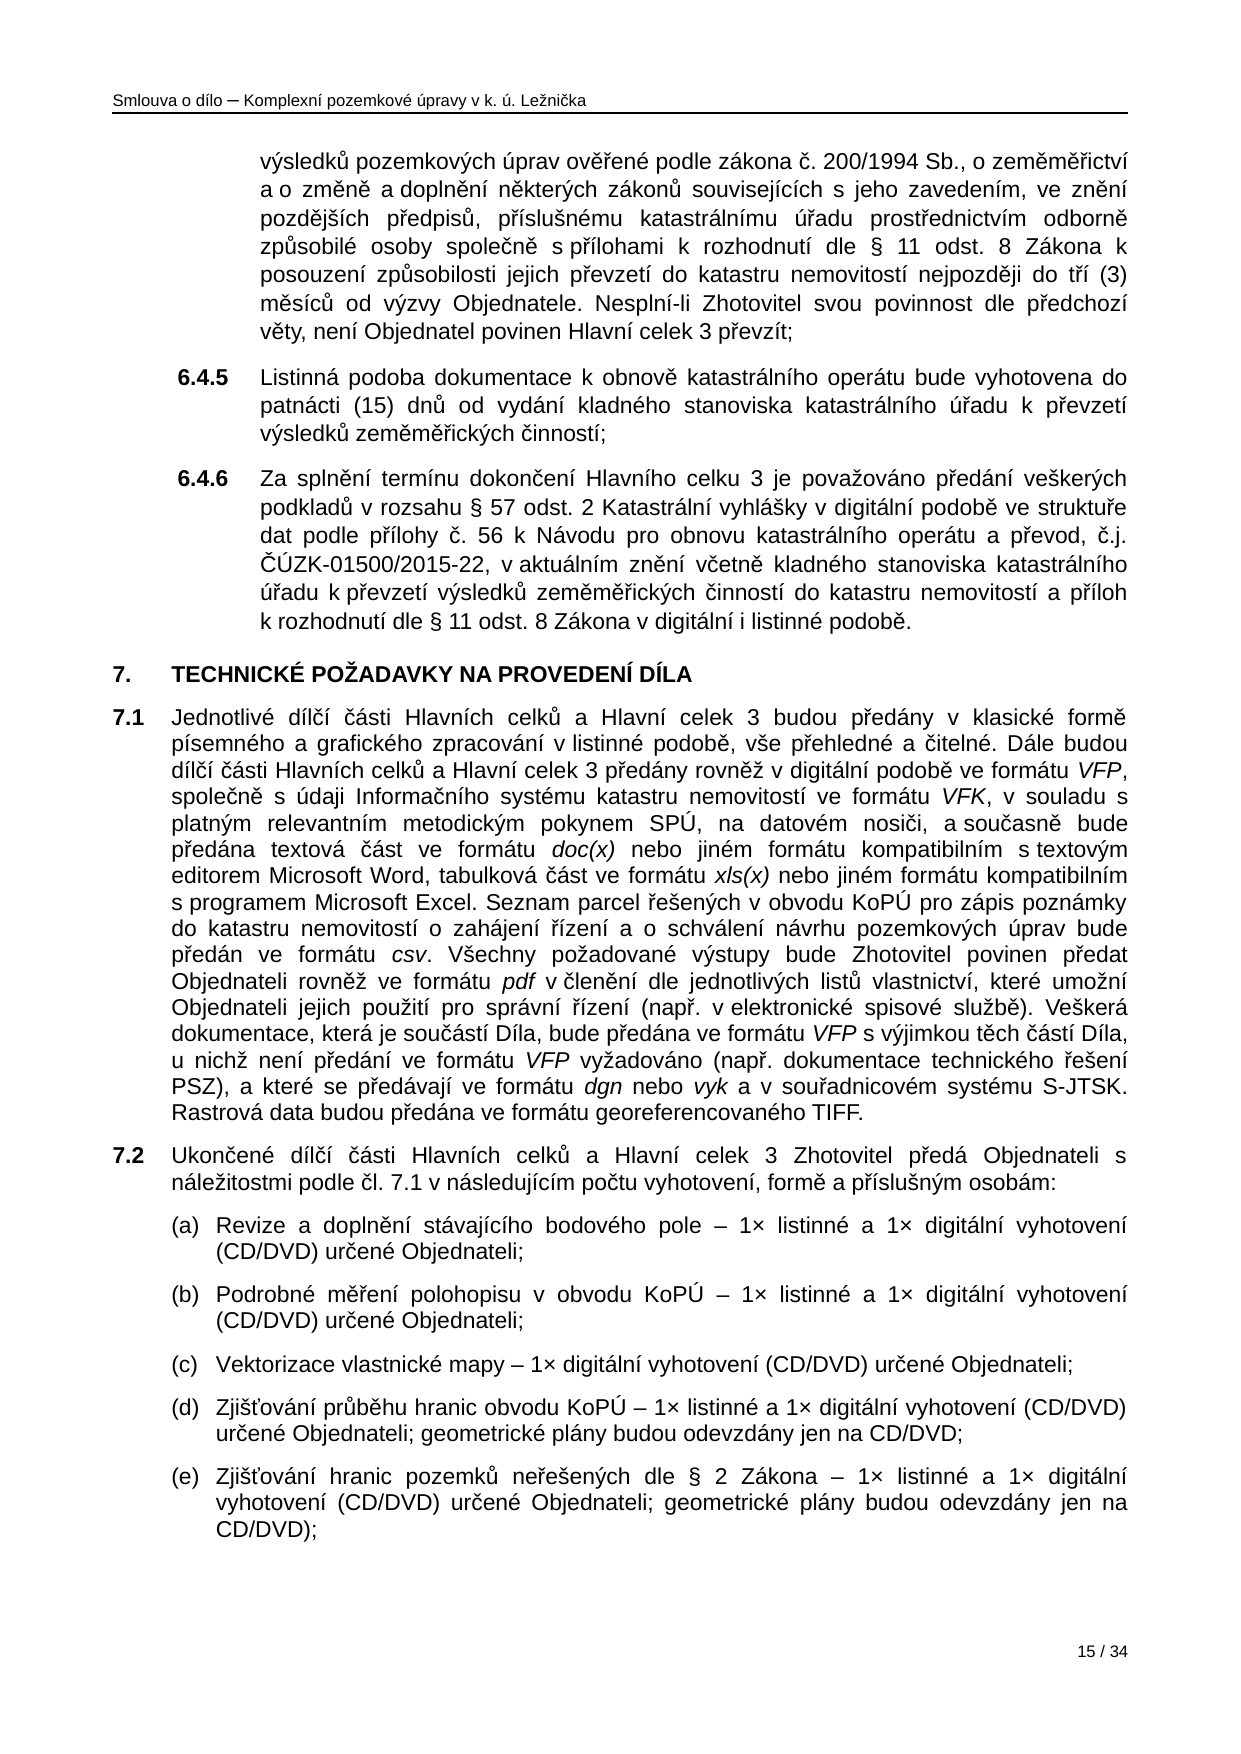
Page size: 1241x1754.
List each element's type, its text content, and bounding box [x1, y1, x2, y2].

text Jednotlivé dílčí části Hlavních celků a Hlavní celek 3 budou předány v klasické formě písemného a grafického zpracování v listinné podobě, vše přehledné a čitelné. Dále budou dílčí části Hlavních celků a Hlavní celek 3 předány rovněž v digitální podobě ve formátu VFP, společně s údaji Informačního systému katastru nemovitostí ve formátu VFK, v souladu s platným relevantním metodickým pokynem SPÚ, na datovém nosiči, a současně bude předána textová část ve formátu doc(x) nebo jiném formátu kompatibilním s textovým editorem Microsoft Word, tabulková část ve formátu xls(x) nebo jiném formátu kompatibilním s programem Microsoft Excel. Seznam parcel řešených v obvodu KoPÚ pro zápis poznámky do katastru nemovitostí o zahájení řízení a o schválení návrhu pozemkových úprav bude předán ve formátu csv. Všechny požadované výstupy bude Zhotovitel povinen předat Objednateli rovněž ve formátu pdf v členění dle jednotlivých listů vlastnictví, které umožní Objednateli jejich použití pro správní řízení (např. v elektronické spisové službě). Veškerá dokumentace, která je součástí Díla, bude předána ve formátu VFP s výjimkou těch částí Díla, u nichž není předání ve formátu VFP vyžadováno (např. dokumentace technického řešení PSZ), a které se předávají ve formátu dgn nebo vyk a v souřadnicovém systému S-JTSK. Rastrová data budou předána ve formátu georeferencovaného TIFF. [112, 704, 1128, 1126]
text Za splnění termínu dokončení Hlavního celku 3 je považováno předání veškerých podkladů v rozsahu § 57 odst. 2 Katastrální vyhlášky v digitální podobě ve struktuře dat podle přílohy č. 56 k Návodu pro obnovu katastrálního operátu a převod, č.j. ČÚZK-01500/2015-22, v aktuálním znění včetně kladného stanoviska katastrálního úřadu k převzetí výsledků zeměměřických činností do katastru nemovitostí a příloh k rozhodnutí dle § 11 odst. 8 Zákona v digitální i listinné podobě. [177, 465, 1128, 634]
text Ukončené dílčí části Hlavních celků a Hlavní celek 3 Zhotovitel předá Objednateli s náležitostmi podle čl. 7.1 v následujícím počtu vyhotovení, formě a příslušným osobám: [112, 1142, 1128, 1195]
list Revize a doplnění stávajícího bodového pole – 1× listinné a 1× digitální vyhotovení (CD/DVD) určené Objednateli; [171, 1212, 1128, 1264]
text Listinná podoba dokumentace k obnově katastrálního operátu bude vyhotovena do patnácti (15) dnů od vydání kladného stanoviska katastrálního úřadu k převzetí výsledků zeměměřických činností; [177, 363, 1128, 447]
list Zjišťování hranic pozemků neřešených dle § 2 Zákona – 1× listinné a 1× digitální vyhotovení (CD/DVD) určené Objednateli; geometrické plány budou odevzdány jen na CD/DVD); [171, 1463, 1128, 1542]
list Podrobné měření polohopisu v obvodu KoPÚ – 1× listinné a 1× digitální vyhotovení (CD/DVD) určené Objednateli; [171, 1281, 1128, 1334]
list Zjišťování průběhu hranic obvodu KoPÚ – 1× listinné a 1× digitální vyhotovení (CD/DVD) určené Objednateli; geometrické plány budou odevzdány jen na CD/DVD; [171, 1393, 1128, 1446]
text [177, 148, 1128, 345]
text Technické požadavky na provedení díla [112, 661, 1128, 687]
list Vektorizace vlastnické mapy – 1× digitální vyhotovení (CD/DVD) určené Objednateli; [171, 1351, 1128, 1377]
